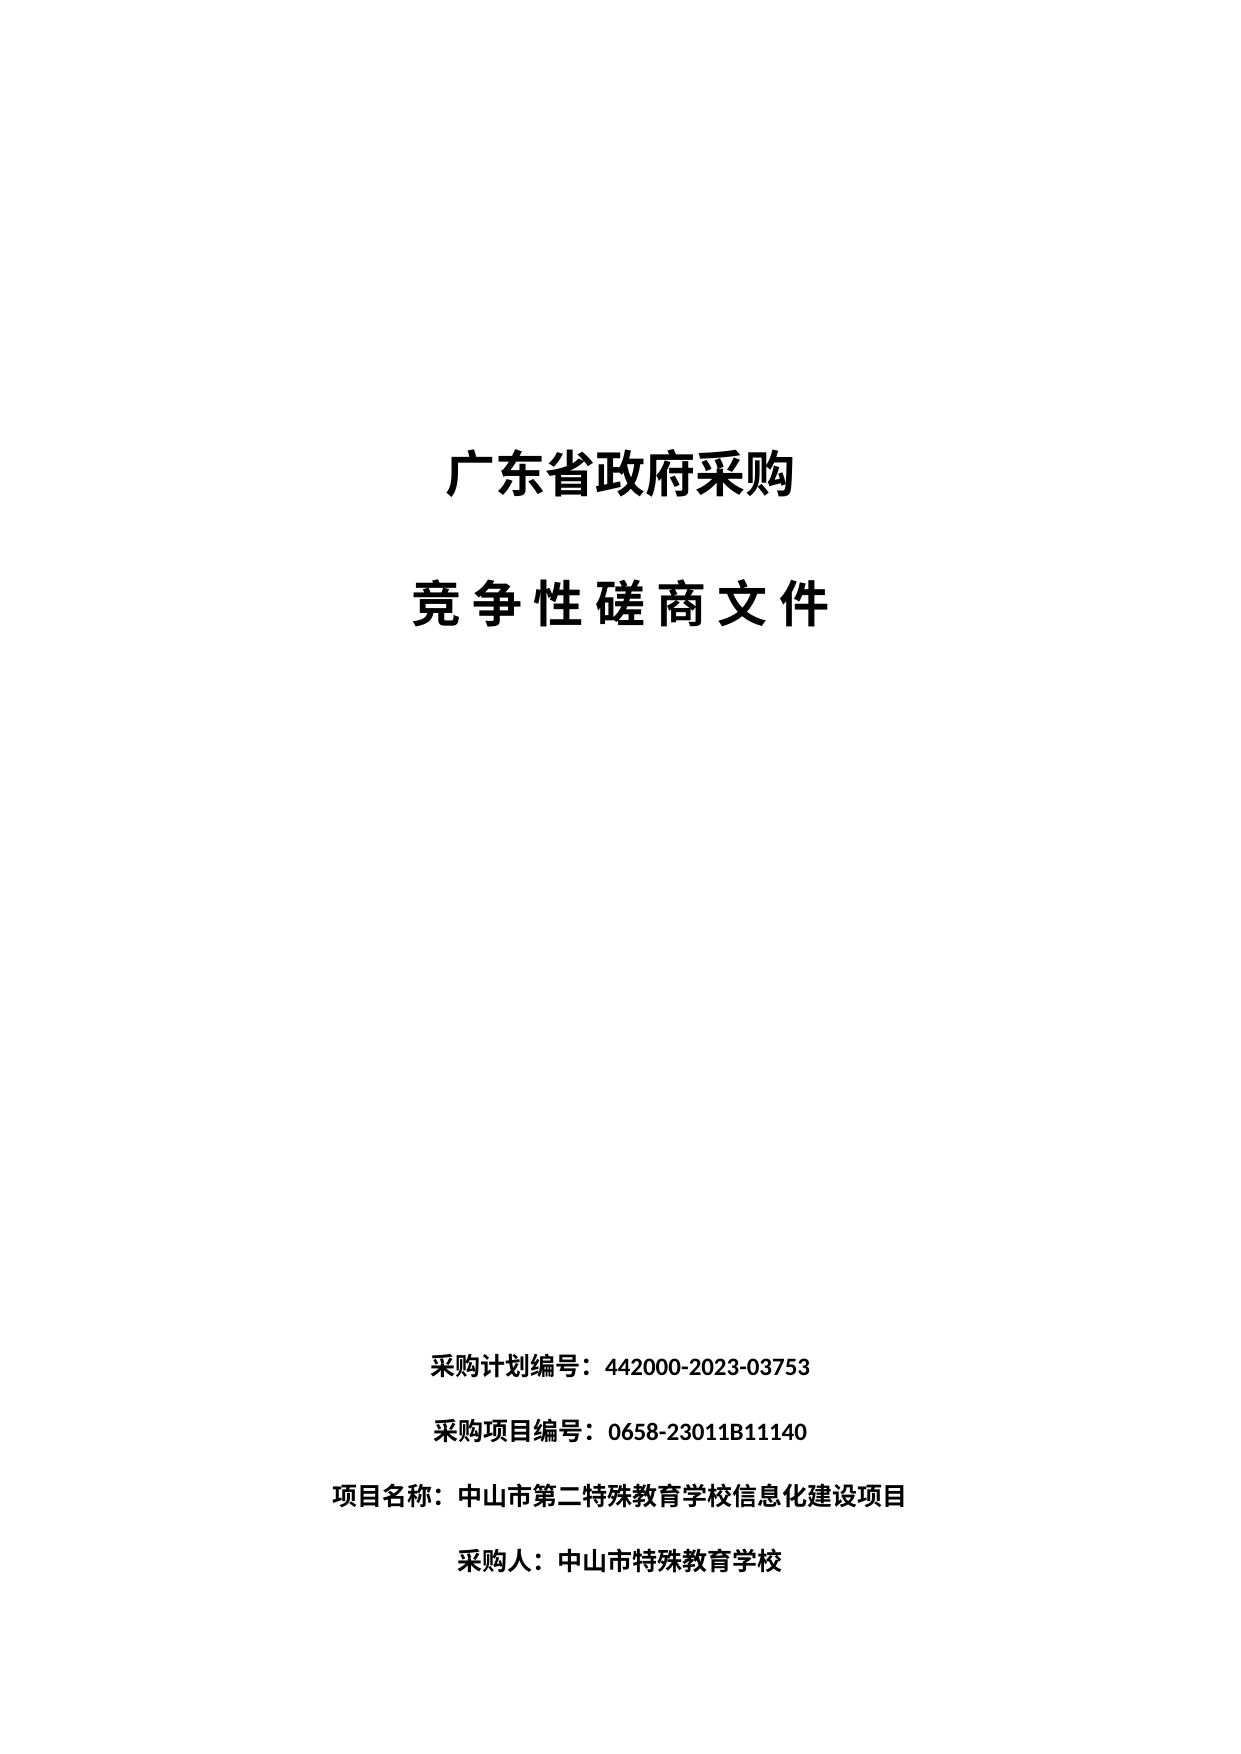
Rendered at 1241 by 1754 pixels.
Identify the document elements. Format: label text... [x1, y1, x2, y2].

text 采购项目编号：0658-23011B11140 [187, 1397, 1053, 1462]
text 竞 争 性 磋 商 文 件 [187, 552, 1053, 1332]
text 采购计划编号：442000-2023-03753 [187, 1332, 1053, 1397]
text 广东省政府采购 [187, 422, 1053, 519]
text 项目名称：中山市第二特殊教育学校信息化建设项目 [187, 1462, 1053, 1527]
text 采购人：中山市特殊教育学校 [187, 1527, 1053, 1592]
